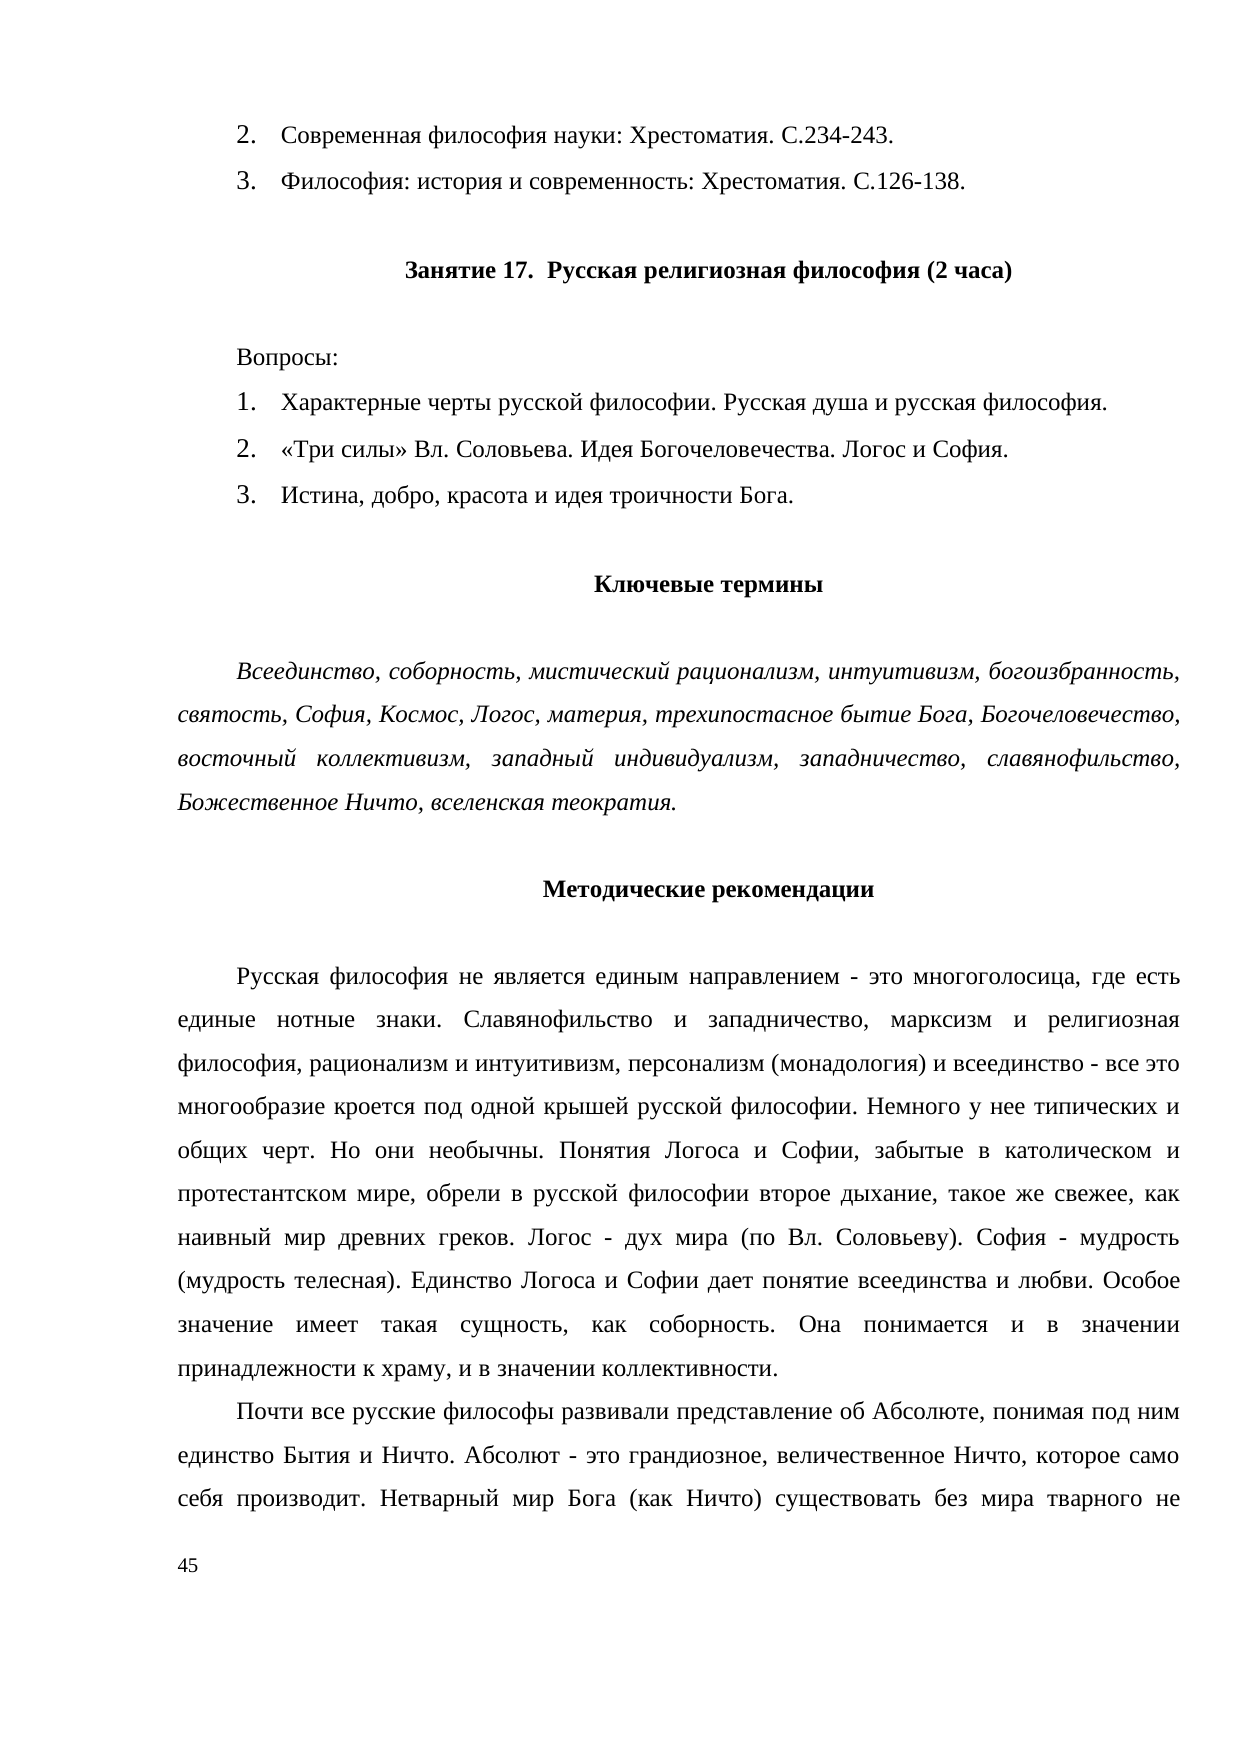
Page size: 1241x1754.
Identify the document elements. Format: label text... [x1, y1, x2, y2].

text Всеединство, соборность, мистический рационализм, интуитивизм, богоизбранность, святость, София, Космос, Логос, материя, трехипостасное бытие Бога, Богочеловечество, восточный коллективизм, западный индивидуализм, западничество, славянофильство, Божественное Ничто, вселенская теократия. [177, 656, 1181, 815]
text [177, 1396, 1181, 1512]
subtitle Ключевые термины [177, 569, 1181, 598]
text Вопросы: [177, 342, 1181, 371]
text Занятие 17. Русская религиозная философия (2 часа) [177, 255, 1181, 284]
list Философия: история и современность: Хрестоматия. С.126-138. [177, 165, 1181, 196]
list Истина, добро, красота и идея троичности Бога. [177, 478, 1181, 509]
list «Три силы» Вл. Соловьева. Идея Богочеловечества. Логос и София. [177, 432, 1181, 463]
text Русская философия не является единым направлением - это многоголосица, где есть единые нотные знаки. Славянофильство и западничество, марксизм и религиозная философия, рационализм и интуитивизм, персонализм (монадология) и всеединство - все это многообразие кроется под одной крышей русской философии. Немного у нее типических и общих черт. Но они необычны. Понятия Логоса и Софии, забытые в католическом и протестантском мире, обрели в русской философии второе дыхание, такое же свежее, как наивный мир древних греков. Логос - дух мира (по Вл. Соловьеву). София - мудрость (мудрость телесная). Единство Логоса и Софии дает понятие всеединства и любви. Особое значение имеет такая сущность, как соборность. Она понимается и в значении принадлежности к храму, и в значении коллективности. [177, 961, 1181, 1381]
subtitle Методические рекомендации [177, 873, 1181, 902]
list Современная философия науки: Хрестоматия. С.234-243. [177, 118, 1181, 149]
list Характерные черты русской философии. Русская душа и русская философия. [177, 385, 1181, 416]
